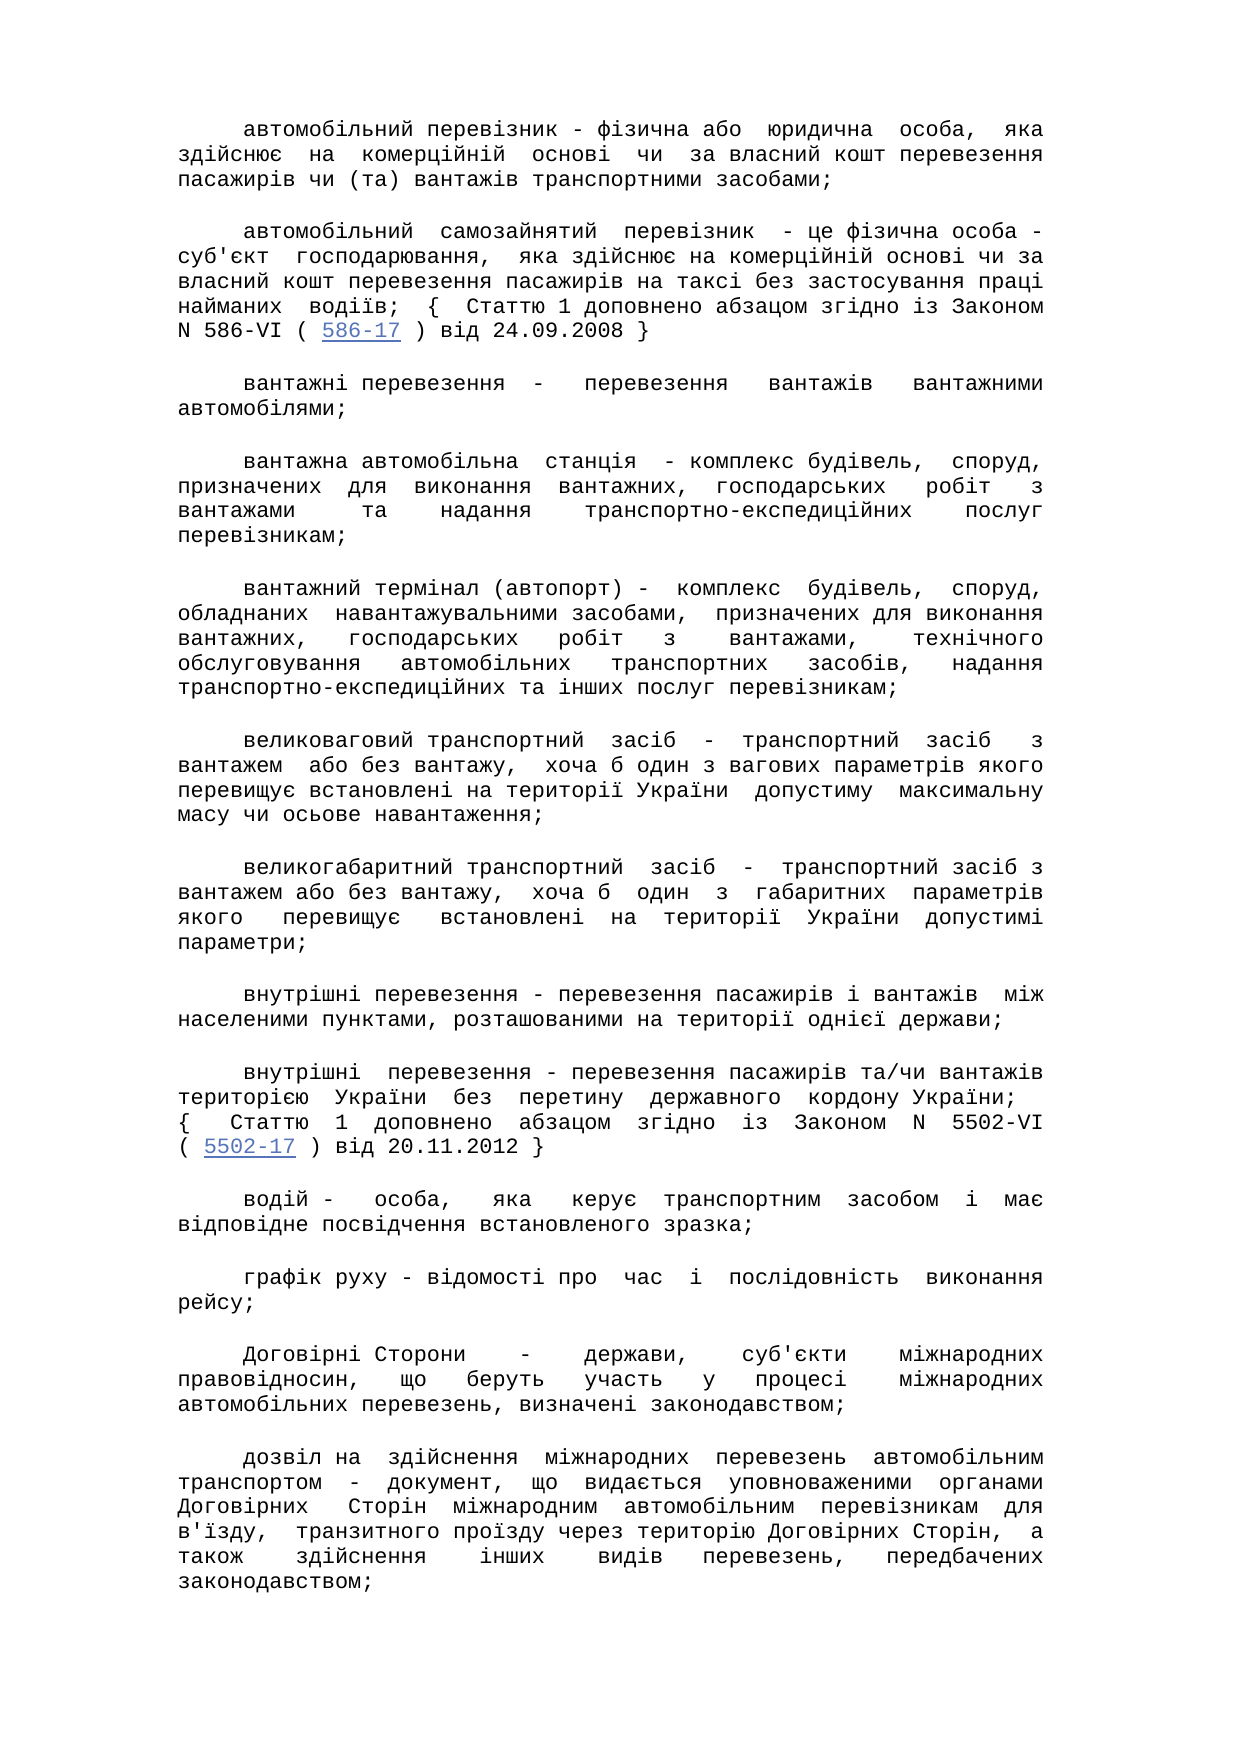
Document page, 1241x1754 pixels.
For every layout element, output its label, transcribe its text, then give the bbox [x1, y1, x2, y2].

text внутрішні перевезення - перевезення пасажирів та/чи вантажів територією України без перетину державного кордону України; { Статтю 1 доповнено абзацом згідно із Законом N 5502-VI ( 5502-17 ) від 20.11.2012 } [177, 1061, 1152, 1188]
text автомобільний перевізник - фізична або юридична особа, яка здійснює на комерційній основі чи за власний кошт перевезення пасажирів чи (та) вантажів транспортними засобами; [177, 118, 1152, 221]
text внутрішні перевезення - перевезення пасажирів і вантажів між населеними пунктами, розташованими на території однієї держави; [177, 984, 1152, 1061]
text вантажні перевезення - перевезення вантажів вантажними автомобілями; [177, 372, 1152, 450]
text вантажна автомобільна станція - комплекс будівель, споруд, призначених для виконання вантажних, господарських робіт з вантажами та надання транспортно-експедиційних послуг перевізникам; [177, 450, 1152, 577]
text дозвіл на здійснення міжнародних перевезень автомобільним транспортом - документ, що видається уповноваженими органами Договірних Сторін міжнародним автомобільним перевізникам для в'їзду, транзитного проїзду через територію Договірних Сторін, а також здійснення інших видів перевезень, передбачених законодавством; [177, 1446, 1152, 1623]
text великогабаритний транспортний засіб - транспортний засіб з вантажем або без вантажу, хоча б один з габаритних параметрів якого перевищує встановлені на території України допустимі параметри; [177, 856, 1152, 984]
text графік руху - відомості про час і послідовність виконання рейсу; [177, 1266, 1152, 1344]
text великоваговий транспортний засіб - транспортний засіб з вантажем або без вантажу, хоча б один з вагових параметрів якого перевищує встановлені на території України допустиму максимальну масу чи осьове навантаження; [177, 729, 1152, 856]
text вантажний термінал (автопорт) - комплекс будівель, споруд, обладнаних навантажувальними засобами, призначених для виконання вантажних, господарських робіт з вантажами, технічного обслуговування автомобільних транспортних засобів, надання транспортно-експедиційних та інших послуг перевізникам; [177, 577, 1152, 729]
text водій - особа, яка керує транспортним засобом і має відповідне посвідчення встановленого зразка; [177, 1188, 1152, 1266]
text Договірні Сторони - держави, суб'єкти міжнародних правовідносин, що беруть участь у процесі міжнародних автомобільних перевезень, визначені законодавством; [177, 1344, 1152, 1446]
text автомобільний самозайнятий перевізник - це фізична особа - суб'єкт господарювання, яка здійснює на комерційній основі чи за власний кошт перевезення пасажирів на таксі без застосування праці найманих водіїв; { Статтю 1 доповнено абзацом згідно із Законом N 586-VI ( 586-17 ) від 24.09.2008 } [177, 221, 1152, 372]
